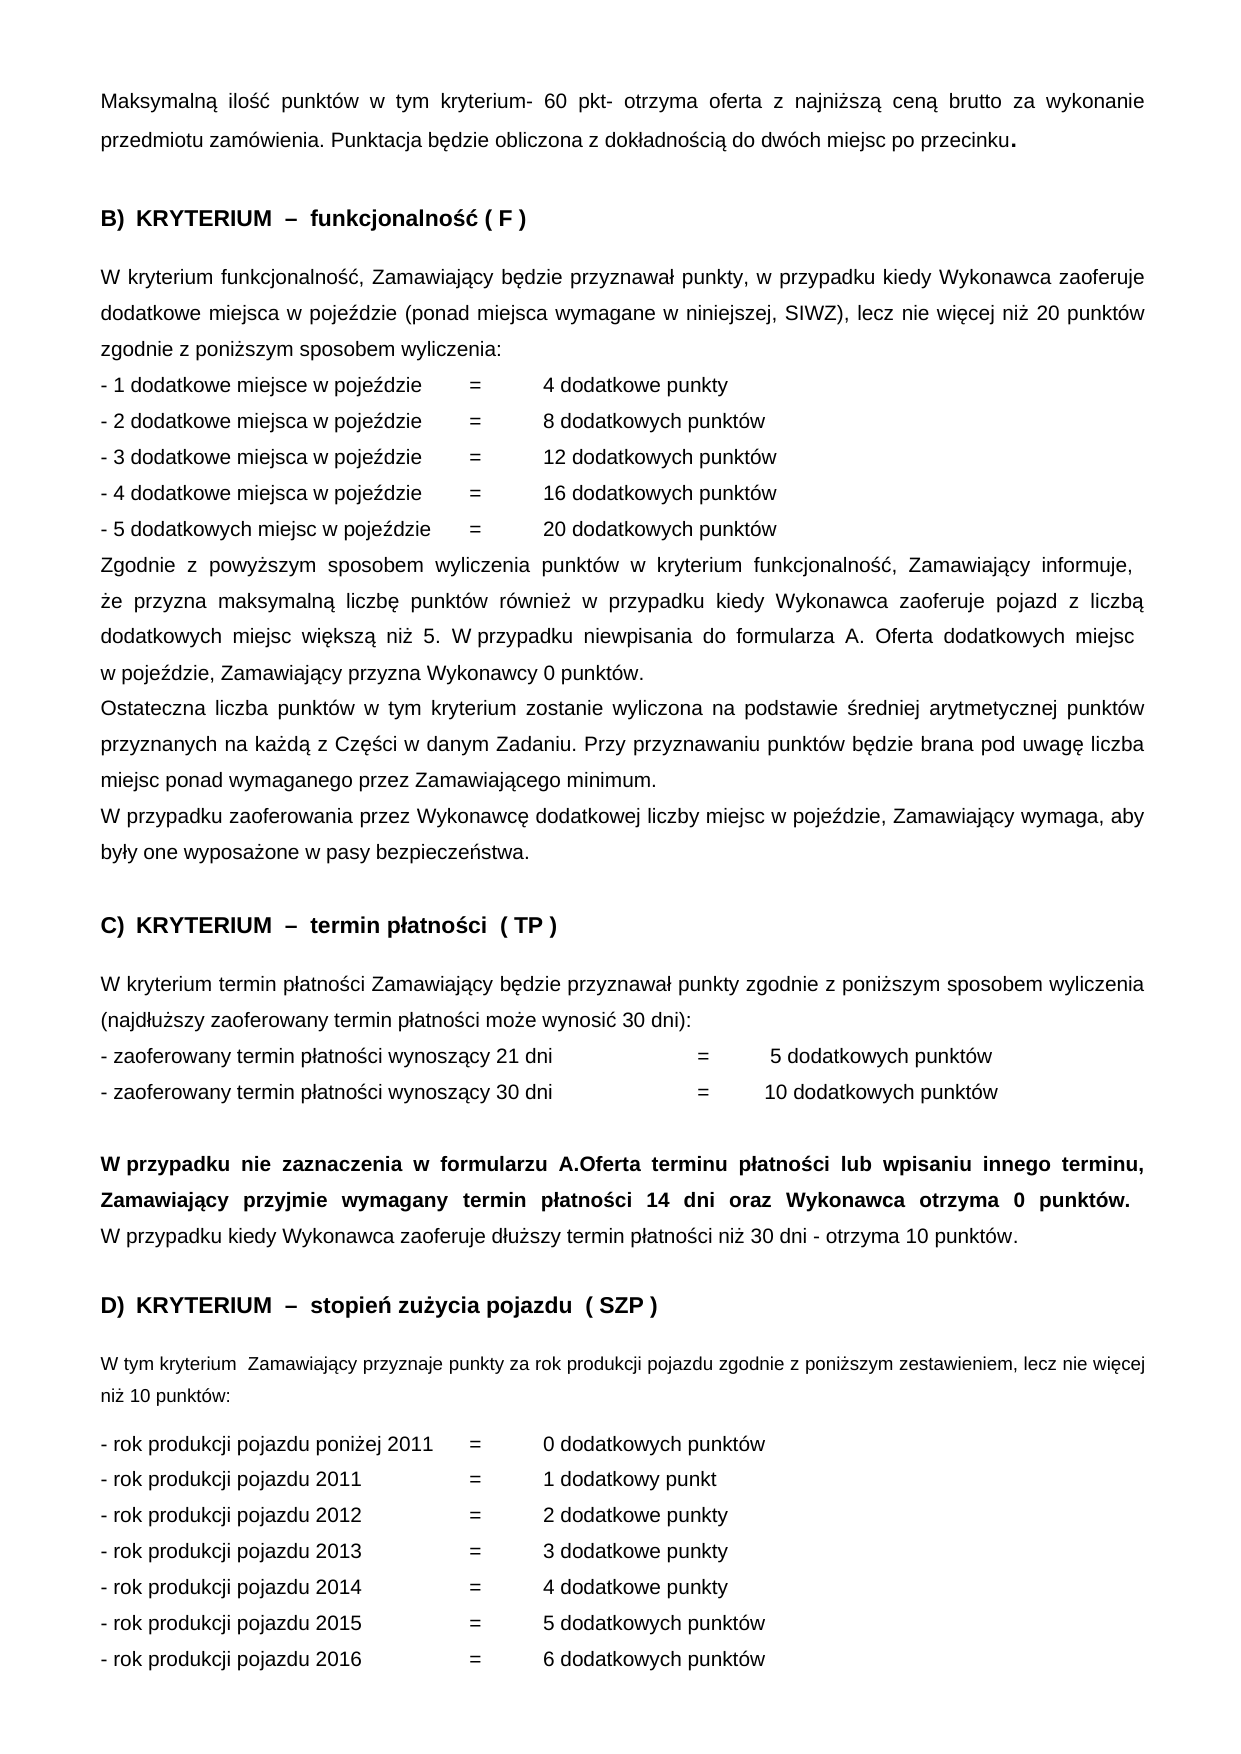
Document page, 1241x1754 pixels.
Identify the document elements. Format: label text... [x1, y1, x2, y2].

list KRYTERIUM – stopień zużycia pojazdu ( SZP ) [100, 1292, 1146, 1318]
text - zaoferowany termin płatności wynoszący 30 dni = 10 dodatkowych punktów [100, 1080, 1146, 1104]
text - rok produkcji pojazdu poniżej 2011 = 0 dodatkowych punktów [100, 1431, 1146, 1455]
text - zaoferowany termin płatności wynoszący 21 dni = 5 dodatkowych punktów [100, 1044, 1146, 1068]
text Maksymalną ilość punktów w tym kryterium- 60 pkt- otrzyma oferta z najniższą ceną brutto za wykonanie przedmiotu zamówienia. Punktacja będzie obliczona z dokładnością do dwóch miejsc po przecinku. [100, 89, 1146, 152]
text - 5 dodatkowych miejsc w pojeździe = 20 dodatkowych punktów [100, 517, 1146, 541]
text - rok produkcji pojazdu 2013 = 3 dodatkowe punkty [100, 1539, 1146, 1563]
text W tym kryterium Zamawiający przyznaje punkty za rok produkcji pojazdu zgodnie z poniższym zestawieniem, lecz nie więcej niż 10 punktów: [100, 1352, 1146, 1406]
text Zgodnie z powyższym sposobem wyliczenia punktów w kryterium funkcjonalność, Zamawiający informuje, że przyzna maksymalną liczbę punktów również w przypadku kiedy Wykonawca zaoferuje pojazd z liczbą dodatkowych miejsc większą niż 5. W przypadku niewpisania do formularza A. Oferta dodatkowych miejsc w pojeździe, Zamawiający przyzna Wykonawcy 0 punktów. [100, 552, 1146, 684]
text - rok produkcji pojazdu 2014 = 4 dodatkowe punkty [100, 1575, 1146, 1599]
text - rok produkcji pojazdu 2016 = 6 dodatkowych punktów [100, 1647, 1146, 1671]
text W kryterium termin płatności Zamawiający będzie przyznawał punkty zgodnie z poniższym sposobem wyliczenia (najdłuższy zaoferowany termin płatności może wynosić 30 dni): [100, 972, 1146, 1032]
text - rok produkcji pojazdu 2011 = 1 dodatkowy punkt [100, 1467, 1146, 1491]
text - rok produkcji pojazdu 2015 = 5 dodatkowych punktów [100, 1611, 1146, 1635]
text - 2 dodatkowe miejsca w pojeździe = 8 dodatkowych punktów [100, 409, 1146, 433]
text W przypadku zaoferowania przez Wykonawcę dodatkowej liczby miejsc w pojeździe, Zamawiający wymaga, aby były one wyposażone w pasy bezpieczeństwa. [100, 804, 1146, 864]
text W kryterium funkcjonalność, Zamawiający będzie przyznawał punkty, w przypadku kiedy Wykonawca zaoferuje dodatkowe miejsca w pojeździe (ponad miejsca wymagane w niniejszej, SIWZ), lecz nie więcej niż 20 punktów zgodnie z poniższym sposobem wyliczenia: [100, 265, 1146, 361]
text - 4 dodatkowe miejsca w pojeździe = 16 dodatkowych punktów [100, 481, 1146, 504]
text - 1 dodatkowe miejsce w pojeździe = 4 dodatkowe punkty [100, 373, 1146, 397]
list KRYTERIUM – funkcjonalność ( F ) [100, 205, 1146, 231]
list KRYTERIUM – termin płatności ( TP ) [100, 912, 1146, 938]
text Ostateczna liczba punktów w tym kryterium zostanie wyliczona na podstawie średniej arytmetycznej punktów przyznanych na każdą z Części w danym Zadaniu. Przy przyznawaniu punktów będzie brana pod uwagę liczba miejsc ponad wymaganego przez Zamawiającego minimum. [100, 696, 1146, 792]
text W przypadku nie zaznaczenia w formularzu A.Oferta terminu płatności lub wpisaniu innego terminu, Zamawiający przyjmie wymagany termin płatności 14 dni oraz Wykonawca otrzyma 0 punktów. W przypadku kiedy Wykonawca zaoferuje dłuższy termin płatności niż 30 dni - otrzyma 10 punktów. [100, 1152, 1146, 1248]
text - 3 dodatkowe miejsca w pojeździe = 12 dodatkowych punktów [100, 445, 1146, 469]
text - rok produkcji pojazdu 2012 = 2 dodatkowe punkty [100, 1503, 1146, 1527]
